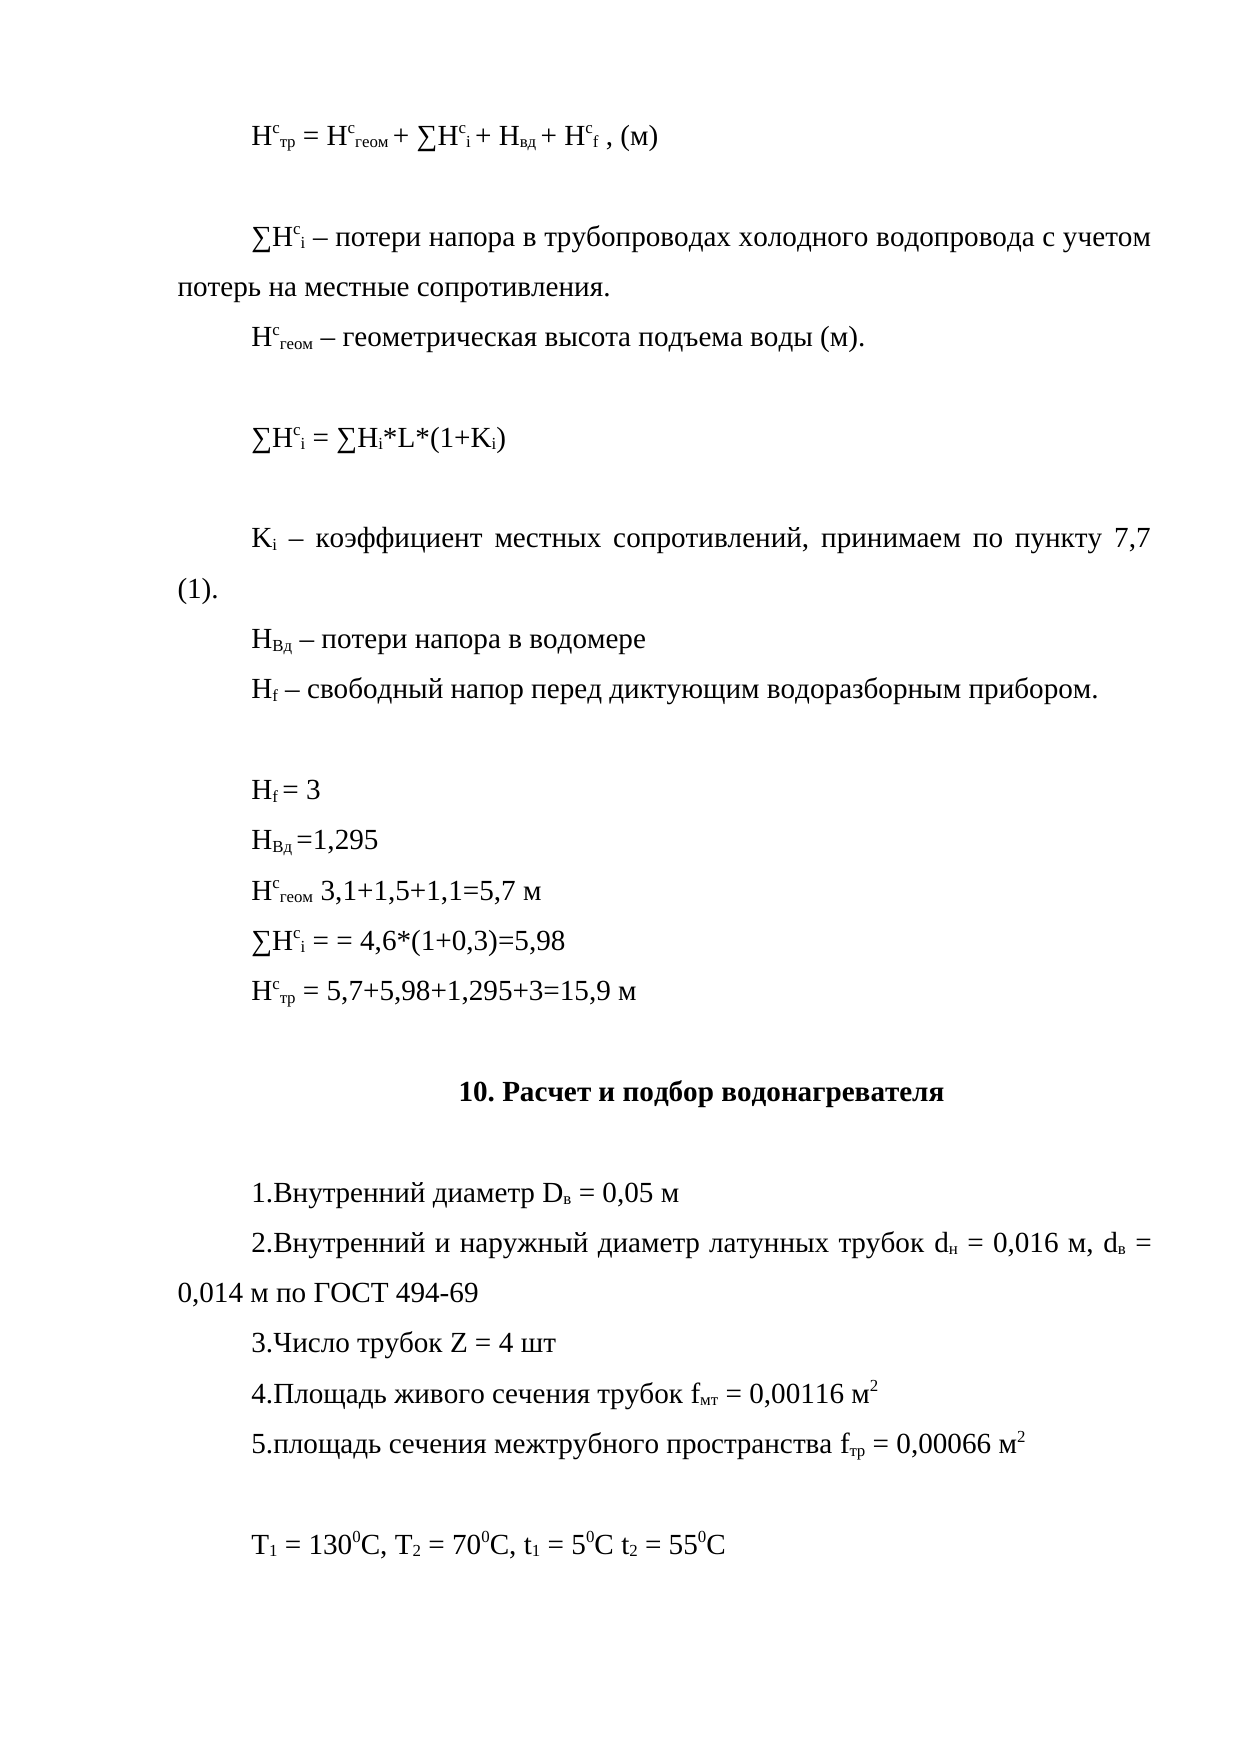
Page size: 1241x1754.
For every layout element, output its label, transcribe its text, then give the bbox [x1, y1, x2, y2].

list площадь сечения межтрубного пространства fтр = [177, 1426, 1152, 1460]
text 10. Расчет и подбор водонагревателя [177, 1074, 1152, 1108]
text HВд =1,295 [177, 822, 1152, 856]
text ∑Hci – потери напора в трубопроводах холодного водопровода с учетом потерь на местные сопротивления. [177, 219, 1152, 303]
list Площадь живого сечения трубок fмт = [177, 1376, 1152, 1409]
text Ki – коэффициент местных сопротивлений, принимаем по пункту 7,7 (1). [177, 521, 1152, 604]
text Нf = 3 [177, 772, 1152, 806]
text Hcгеом – геометрическая высота подъема воды (м). [177, 319, 1152, 353]
text Т1 = 1300С, Т2 = 700С, t1 = t2 = [177, 1527, 1152, 1560]
text Hcтр = 5,7+5,98+1,295+3=15,9 м [177, 973, 1152, 1007]
list Число трубок Z = 4 шт [177, 1326, 1152, 1359]
text ∑Hci = ∑Hi*L*(1+Ki) [177, 420, 1152, 453]
text Hcтр = Hcгеом + ∑Hci + Hвд + Hcf , (м) [177, 118, 1152, 152]
text ∑Hci = = 4,6*(1+0,3)=5,98 [177, 923, 1152, 957]
text Hf – свободный напор перед диктующим водоразборным прибором. [177, 672, 1152, 705]
list Внутренний и наружный диаметр латунных трубок dн = , dв = по ГОСТ 494-69 [177, 1225, 1152, 1309]
text Hcгеом 3,1+1,5+1,1=5,7 м [177, 873, 1152, 906]
list Внутренний диаметр Dв = [177, 1175, 1152, 1208]
text HВд – потери напора в водомере [177, 621, 1152, 655]
